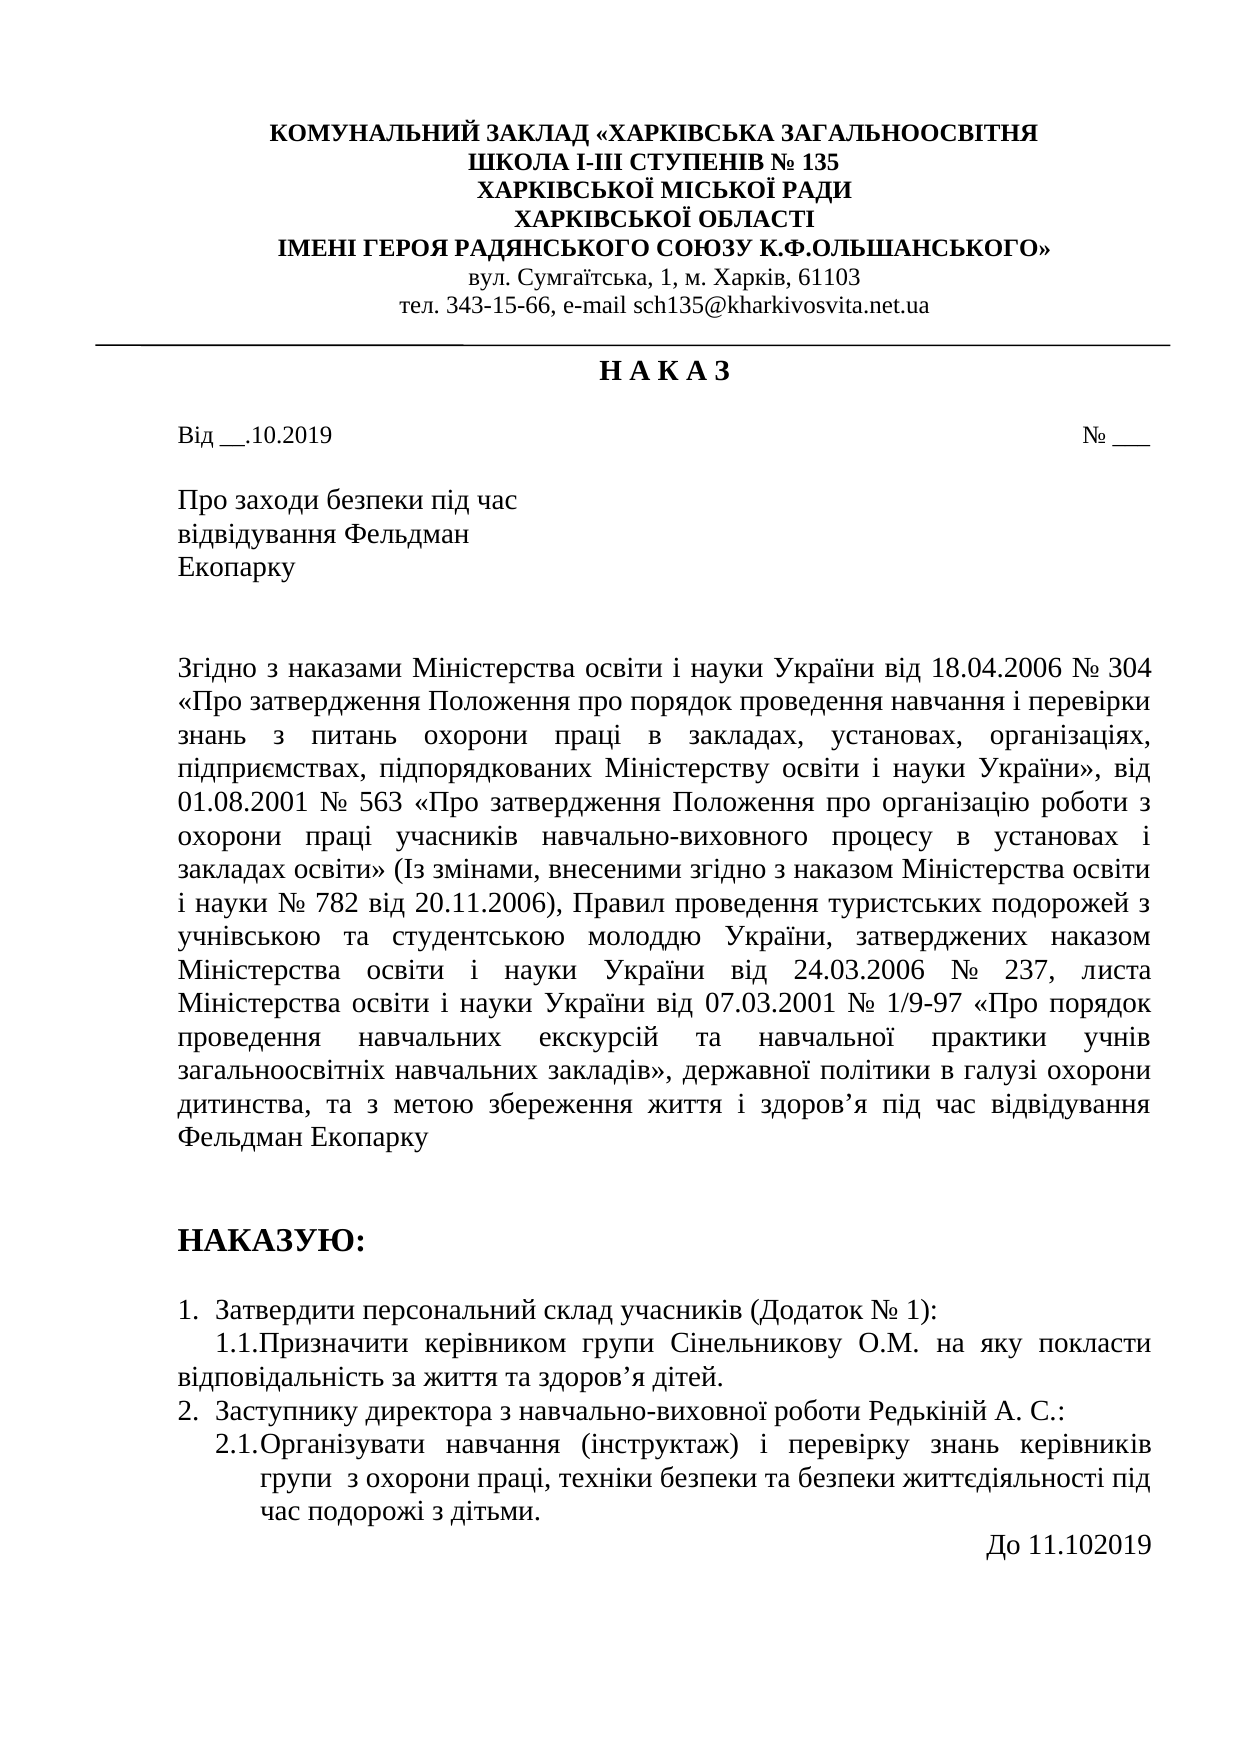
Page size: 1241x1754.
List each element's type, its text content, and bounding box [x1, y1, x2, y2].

text ХАРКІВСЬКОЇ ОБЛАСТІ [177, 204, 1152, 233]
text КОМУНАЛЬНИЙ ЗАКЛАД «ХАРКІВСЬКА ЗАГАЛЬНООСВІТНЯ [156, 118, 1152, 147]
list Організувати навчання (інструктаж) і перевірку знань керівників групи з охорони праці, техніки безпеки та безпеки життєдіяльності під час подорожі з дітьми. [215, 1426, 1152, 1527]
list Заступнику директора з навчально-виховної роботи Редькіній А. С.: [177, 1393, 1152, 1426]
list Затвердити персональний склад учасників (Додаток № 1): [177, 1292, 1152, 1326]
text ШКОЛА І-ІІІ СТУПЕНІВ № 135 [156, 147, 1152, 176]
text тел. 343-15-66, e-mail sch135@kharkivosvita.net.ua [177, 291, 1152, 319]
text ІМЕНІ ГЕРОЯ РАДЯНСЬКОГО СОЮЗУ К.Ф.ОЛЬШАНСЬКОГО» [177, 233, 1152, 262]
text НАКАЗУЮ: [177, 1220, 1152, 1258]
text Згідно з наказами Міністерства освіти і науки України від 18.04.2006 № 304 «Про затвердження Положення про порядок проведення навчання і перевірки знань з питань охорони праці в закладах, установах, організаціях, підприємствах, підпорядкованих Міністерству освіти і науки України», від 01.08.2001 № 563 «Про затвердження Положення про організацію роботи з охорони праці учасників навчально-виховного процесу в установах і закладах освіти» (Із змінами, внесеними згідно з наказом Міністерства освіти і науки № 782 від 20.11.2006), Правил проведення туристських подорожей з учнівською та студентською молоддю України, затверджених наказом Міністерства освіти і науки України від 24.03.2006 № 237, листа Міністерства освіти і науки України від 07.03.2001 № 1/9-97 «Про порядок проведення навчальних екскурсій та навчальної практики учнів загальноосвітніх навчальних закладів», державної політики в галузі охорони дитинства, та з метою збереження життя і здоров’я під час відвідування Фельдман Екопарку [177, 650, 1152, 1153]
text До 11.102019 [177, 1527, 1152, 1560]
text Екопарку [177, 549, 1152, 583]
text Від __.10.2019 № ___ [177, 420, 1152, 449]
list 1.1.Призначити керівником групи Сінельникову О.М. на яку покласти відповідальність за життя та здоров’я дітей. [177, 1326, 1152, 1393]
text Н А К А З [177, 353, 1152, 386]
subtitle ХАРКІВСЬКОЇ МІСЬКОЇ РАДИ [177, 176, 1152, 204]
text відвідування Фельдман [177, 516, 1152, 549]
list Про заходи безпеки під час [177, 482, 1152, 516]
text вул. Сумгаїтська, 1, м. Харків, 61103 [177, 262, 1152, 291]
